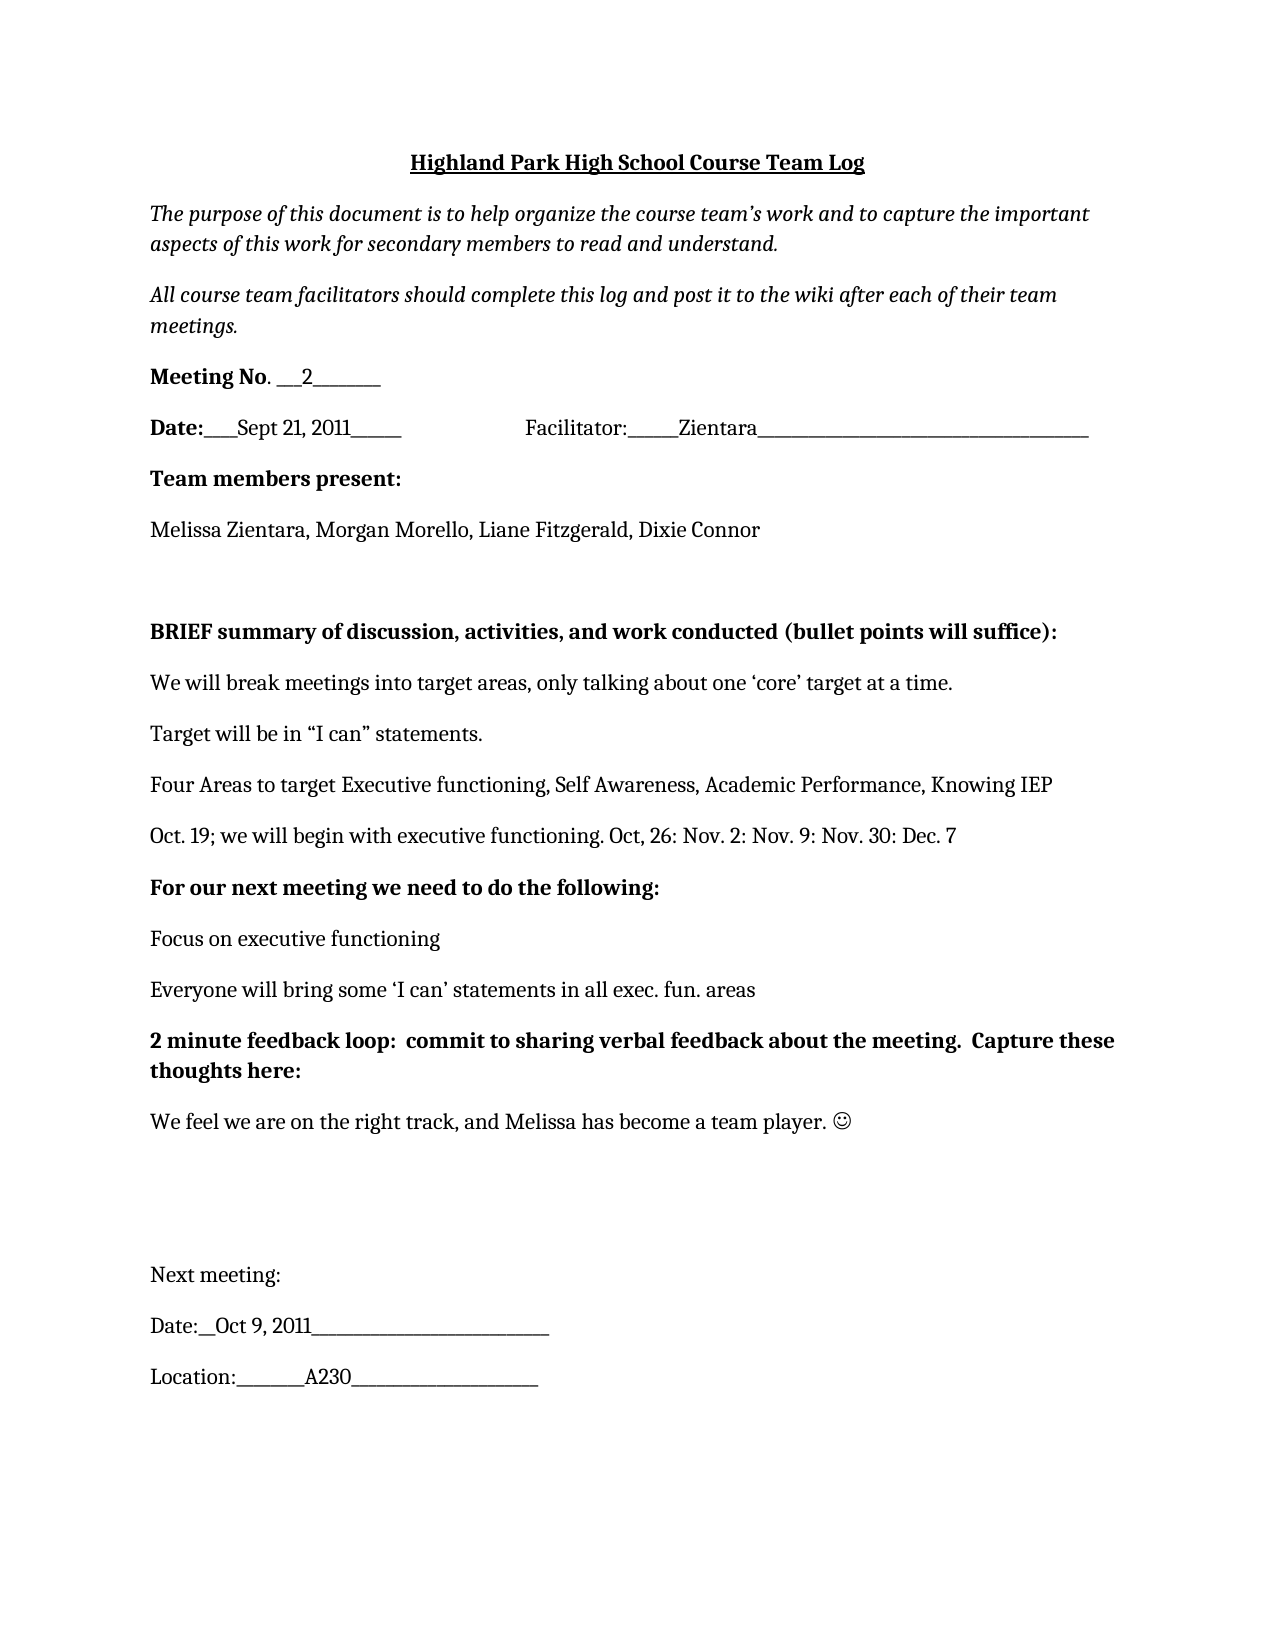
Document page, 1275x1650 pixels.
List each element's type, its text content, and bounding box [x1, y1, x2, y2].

text Team members present: [150, 466, 1125, 492]
text Target will be in “I can” statements. [150, 721, 1125, 747]
text Date:__Oct 9, 2011____________________________ [150, 1313, 1125, 1339]
text Everyone will bring some ‘I can’ statements in all exec. fun. areas [150, 976, 1125, 1003]
text All course team facilitators should complete this log and post it to the wiki after each of their team meetings. [150, 282, 1125, 339]
text Oct. 19; we will begin with executive functioning. Oct, 26: Nov. 2: Nov. 9: Nov. 30: Dec. 7 [150, 823, 1125, 849]
text Date:____Sept 21, 2011______ Facilitator:______Zientara_______________________________________ [150, 414, 1125, 441]
text BRIEF summary of discussion, activities, and work conducted (bullet points will suffice): [150, 619, 1125, 645]
text Next meeting: [150, 1262, 1125, 1288]
text The purpose of this document is to help organize the course team’s work and to capture the important aspects of this work for secondary members to read and understand. [150, 201, 1125, 258]
text For our next meeting we need to do the following: [150, 874, 1125, 901]
text Four Areas to target Executive functioning, Self Awareness, Academic Performance, Knowing IEP [150, 772, 1125, 798]
text We will break meetings into target areas, only talking about one ‘core’ target at a time. [150, 670, 1125, 696]
text Focus on executive functioning [150, 925, 1125, 952]
text We feel we are on the right track, and Melissa has become a team player. [150, 1109, 1125, 1135]
text Highland Park High School Course Team Log [150, 150, 1125, 176]
text 2 minute feedback loop: commit to sharing verbal feedback about the meeting. Capture these thoughts here: [150, 1027, 1125, 1084]
text Melissa Zientara, Morgan Morello, Liane Fitzgerald, Dixie Connor [150, 517, 1125, 543]
text Meeting No. ___2________ [150, 363, 1125, 390]
text Location:________A230______________________ [150, 1364, 1125, 1390]
